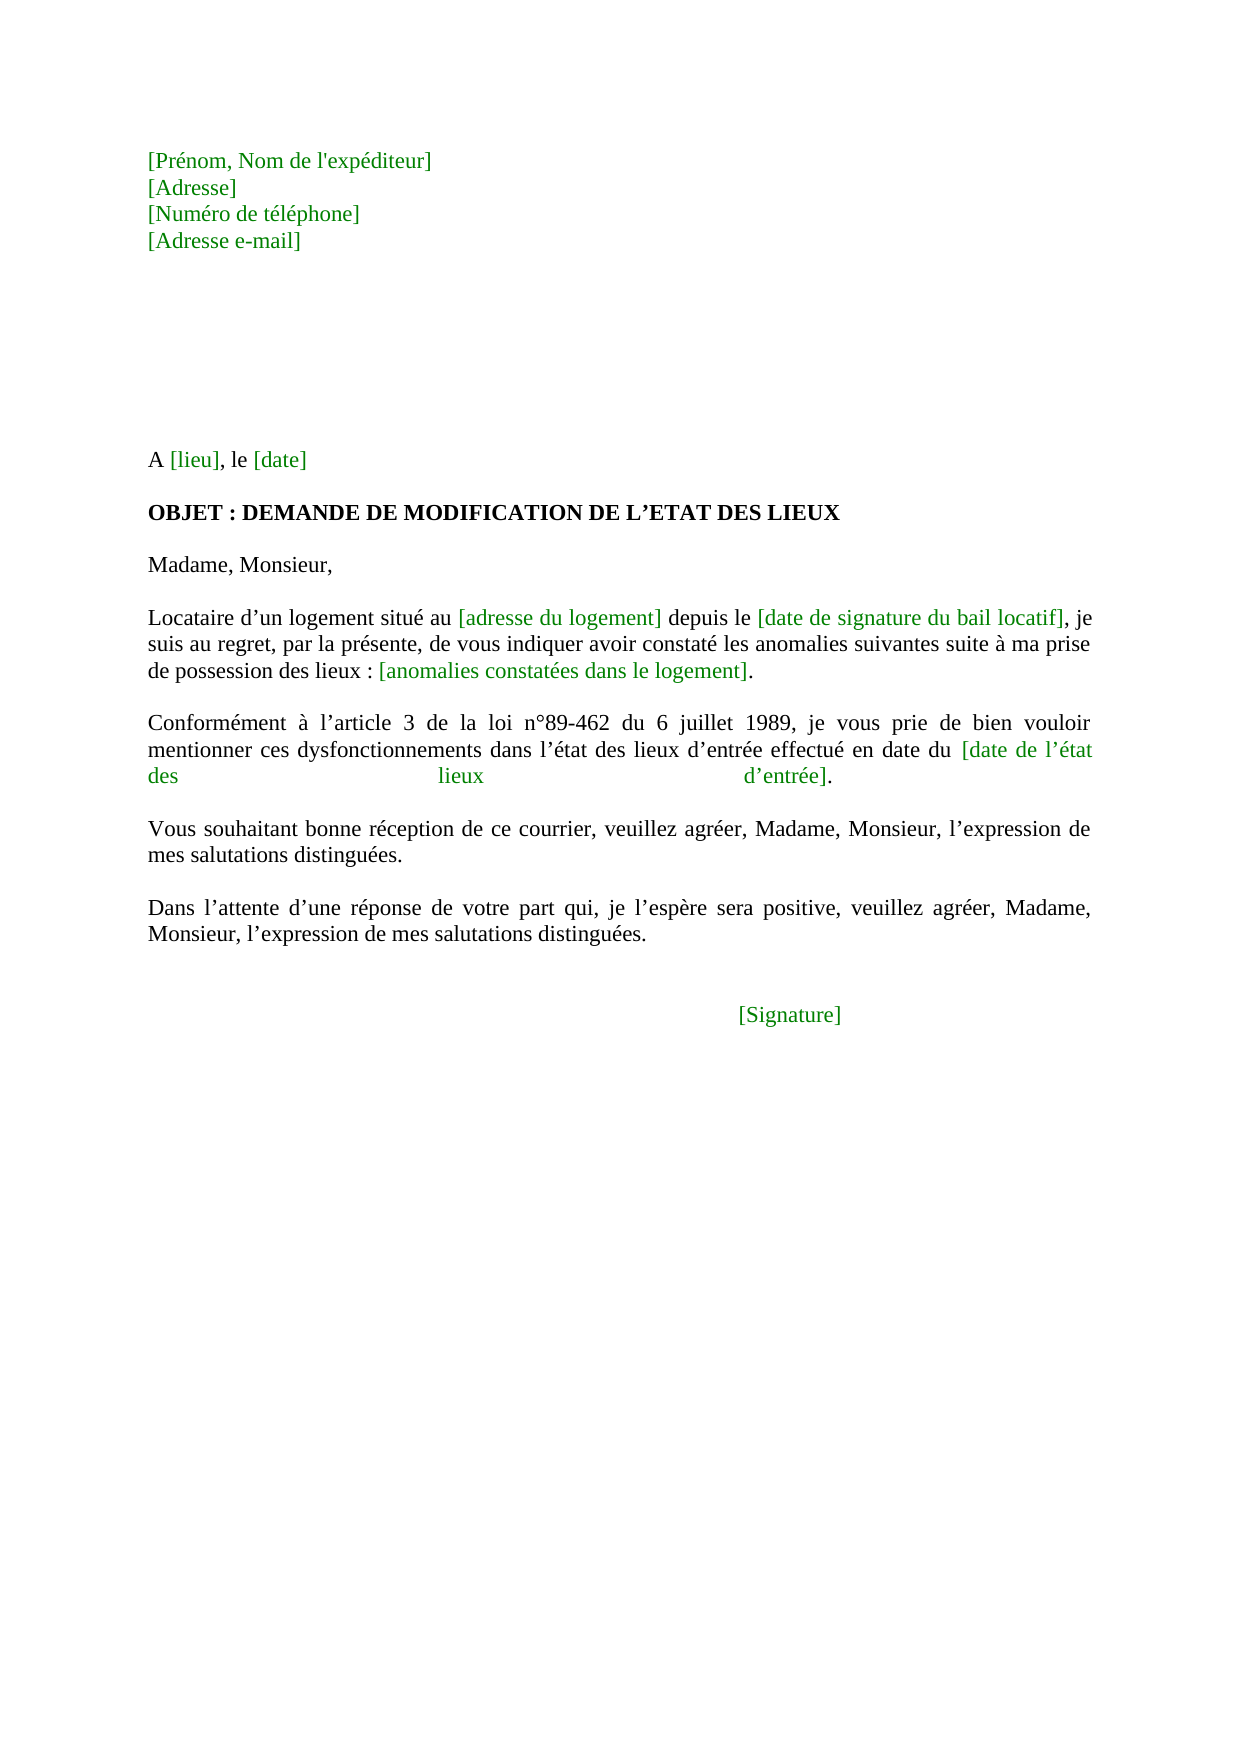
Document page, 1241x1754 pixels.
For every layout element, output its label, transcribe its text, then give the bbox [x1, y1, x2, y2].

text [Prénom, Nom de l'expéditeur] [Adresse] [Numéro de téléphone] [Adresse e-mail] [148, 148, 1093, 279]
text Dans l’attente d’une réponse de votre part qui, je l’espère sera positive, veuillez agréer, Madame, Monsieur, l’expression de mes salutations distinguées. [148, 894, 1093, 947]
text Locataire d’un logement situé au [adresse du logement] depuis le [date de signature du bail locatif], je suis au regret, par la présente, de vous indiquer avoir constaté les anomalies suivantes suite à ma prise de possession des lieux : [anomalies constatées dans le logement]. [148, 578, 1093, 683]
text [Signature] [148, 1001, 1093, 1027]
text Madame, Monsieur, [148, 525, 1093, 578]
text A [lieu], le [date] [148, 446, 1093, 472]
text OBJET : DEMANDE DE MODIFICATION DE L’ETAT DES LIEUX [148, 472, 1093, 525]
text Conformément à l’article 3 de la loi n°89-462 du 6 juillet 1989, je vous prie de bien vouloir mentionner ces dysfonctionnements dans l’état des lieux d’entrée effectué en date du [date de l’état des lieux d’entrée]. Vous souhaitant bonne réception de ce courrier, veuillez agréer, Madame, Monsieur, l’expression de mes salutations distinguées. [148, 683, 1093, 867]
